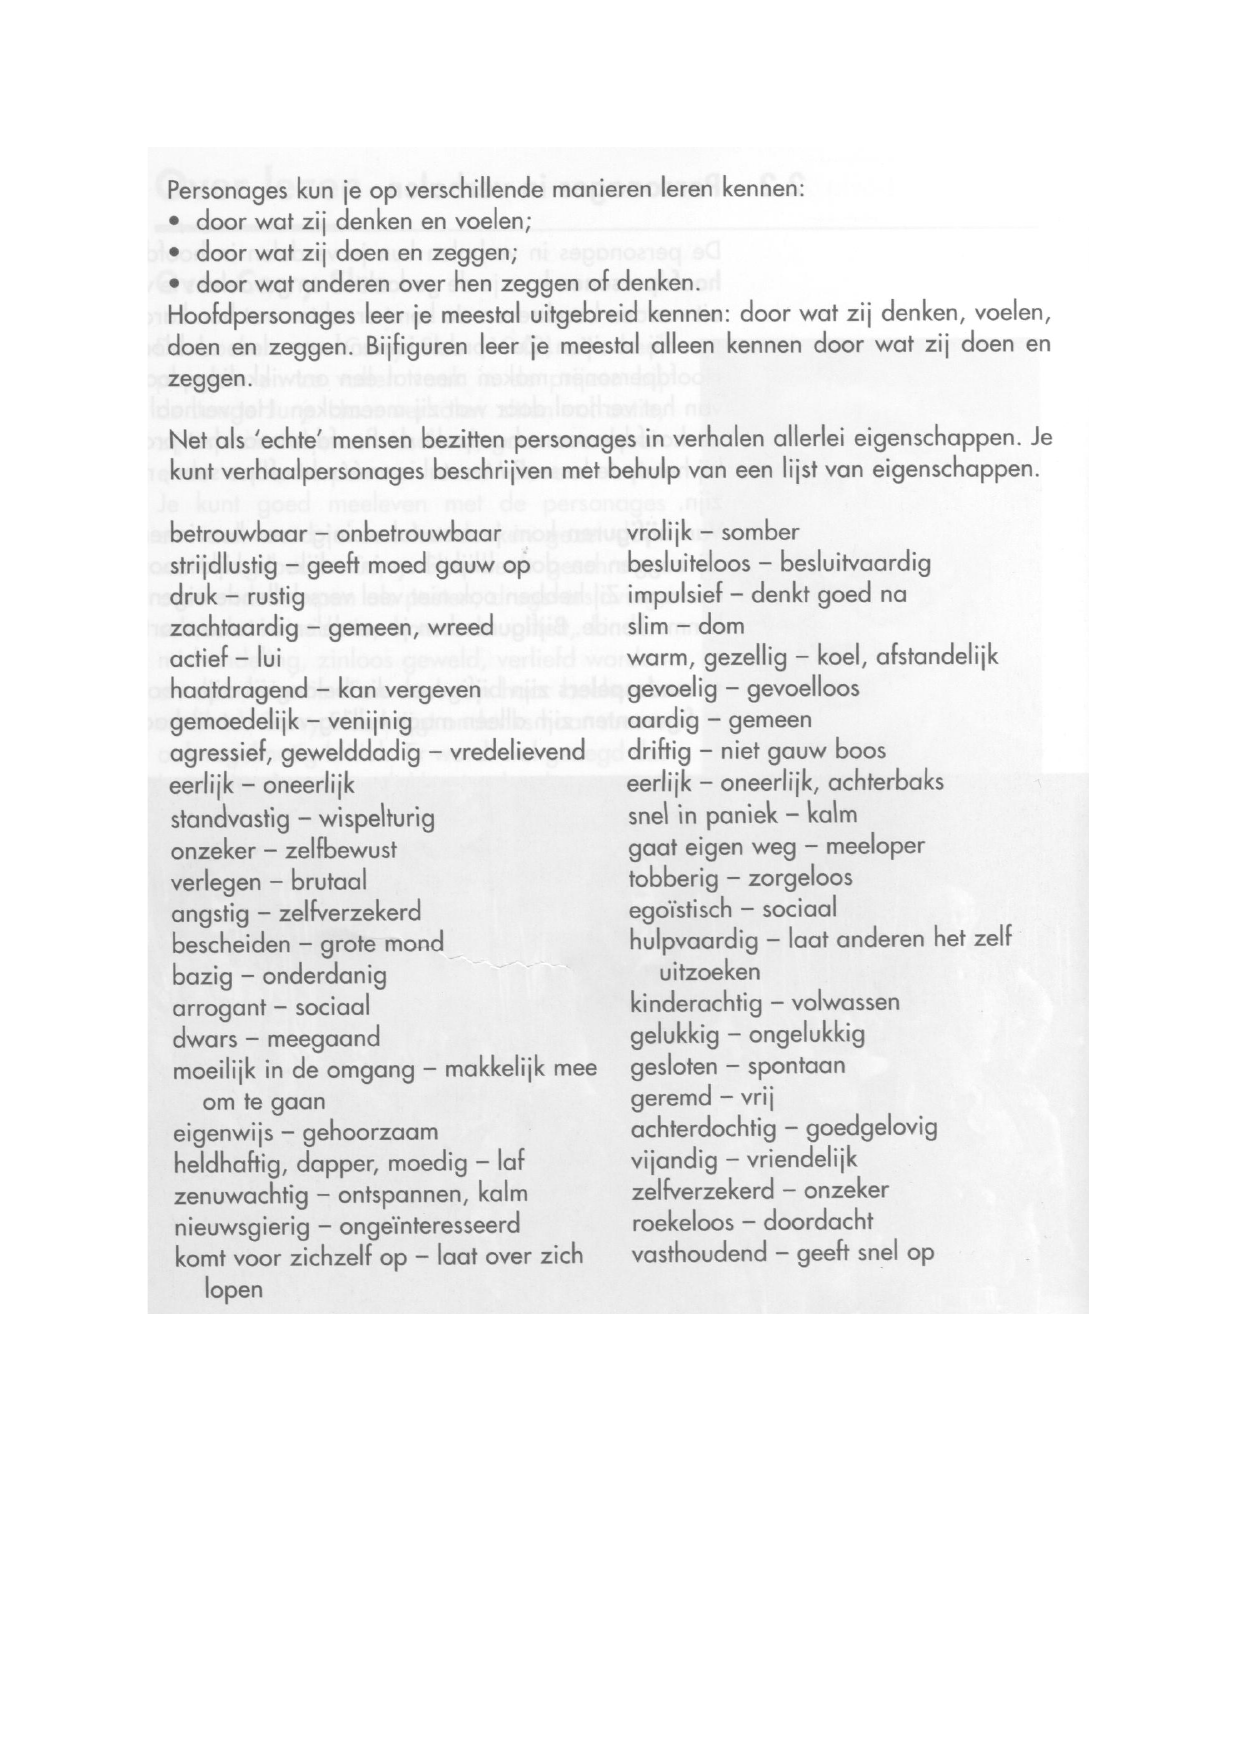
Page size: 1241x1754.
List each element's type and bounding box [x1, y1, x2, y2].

picture [147, 147, 1089, 1314]
